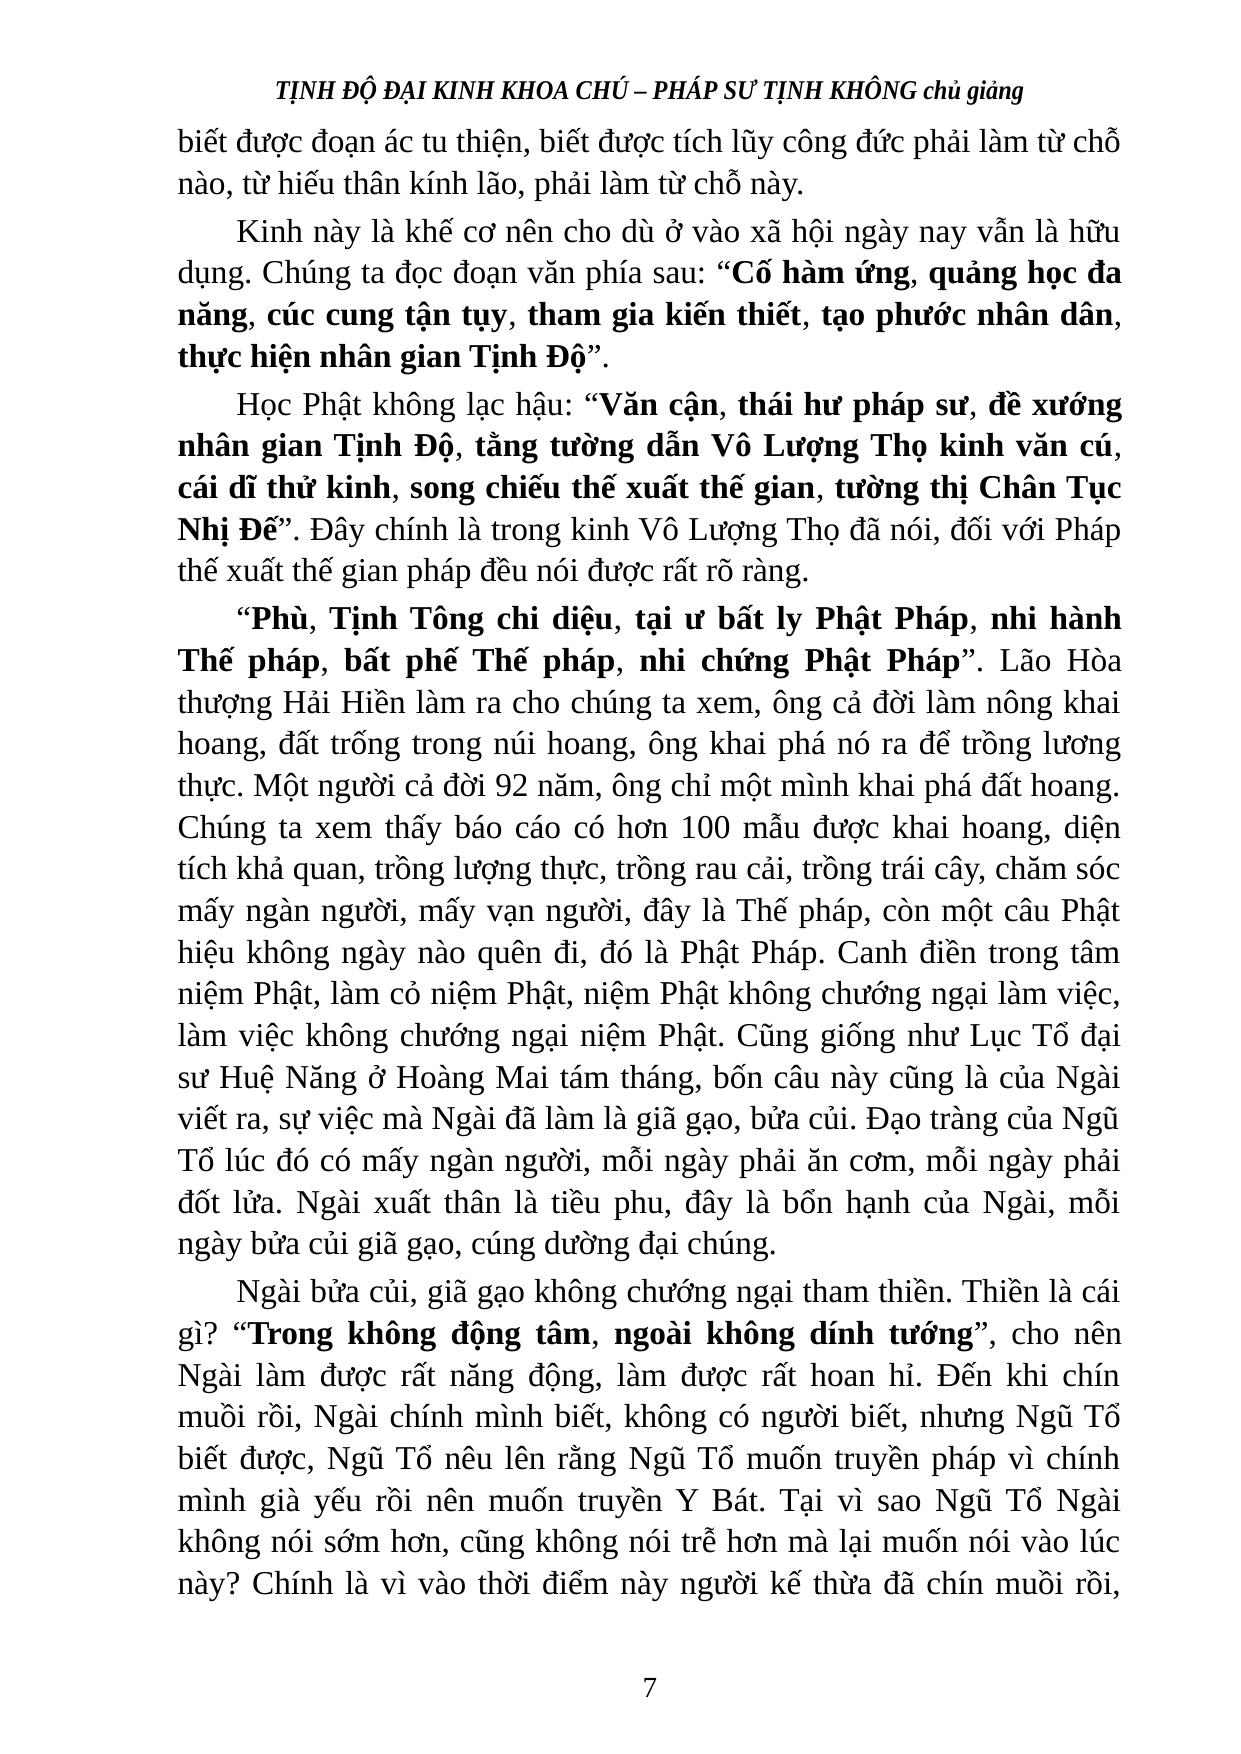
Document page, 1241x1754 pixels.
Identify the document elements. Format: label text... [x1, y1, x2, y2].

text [177, 118, 1122, 201]
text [177, 1268, 1122, 1601]
text “Phù, Tịnh Tông chi diệu, tại ư bất ly Phật Pháp, nhi hành Thế pháp, bất phế Thế pháp, nhi chứng Phật Pháp”. Lão Hòa thượng Hải Hiền làm ra cho chúng ta xem, ông cả đời làm nông khai hoang, đất trống trong núi hoang, ông khai phá nó ra để trồng lương thực. Một người cả đời 92 năm, ông chỉ một mình khai phá đất hoang. Chúng ta xem thấy báo cáo có hơn 100 mẫu được khai hoang, diện tích khả quan, trồng lượng thực, trồng rau cải, trồng trái cây, chăm sóc mấy ngàn người, mấy vạn người, đây là Thế pháp, còn một câu Phật hiệu không ngày nào quên đi, đó là Phật Pháp. Canh điền trong tâm niệm Phật, làm cỏ niệm Phật, niệm Phật không chướng ngại làm việc, làm việc không chướng ngại niệm Phật. Cũng giống như Lục Tổ đại sư Huệ Năng ở Hoàng Mai tám tháng, bốn câu này cũng là của Ngài viết ra, sự việc mà Ngài đã làm là giã gạo, bửa củi. Đạo tràng của Ngũ Tổ lúc đó có mấy ngàn người, mỗi ngày phải ăn cơm, mỗi ngày phải đốt lửa. Ngài xuất thân là tiều phu, đây là bổn hạnh của Ngài, mỗi ngày bửa củi giã gạo, cúng dường đại chúng. [177, 595, 1122, 1262]
text Học Phật không lạc hậu: “Văn cận, thái hư pháp sư, đề xướng nhân gian Tịnh Độ, tằng tường dẫn Vô Lượng Thọ kinh văn cú, cái dĩ thử kinh, song chiếu thế xuất thế gian, tường thị Chân Tục Nhị Đế”. Đây chính là trong kinh Vô Lượng Thọ đã nói, đối với Pháp thế xuất thế gian pháp đều nói được rất rõ ràng. [177, 381, 1122, 589]
text Kinh này là khế cơ nên cho dù ở vào xã hội ngày nay vẫn là hữu dụng. Chúng ta đọc đoạn văn phía sau: “Cố hàm ứng, quảng học đa năng, cúc cung tận tụy, tham gia kiến thiết, tạo phước nhân dân, thực hiện nhân gian Tịnh Độ”. [177, 208, 1122, 374]
